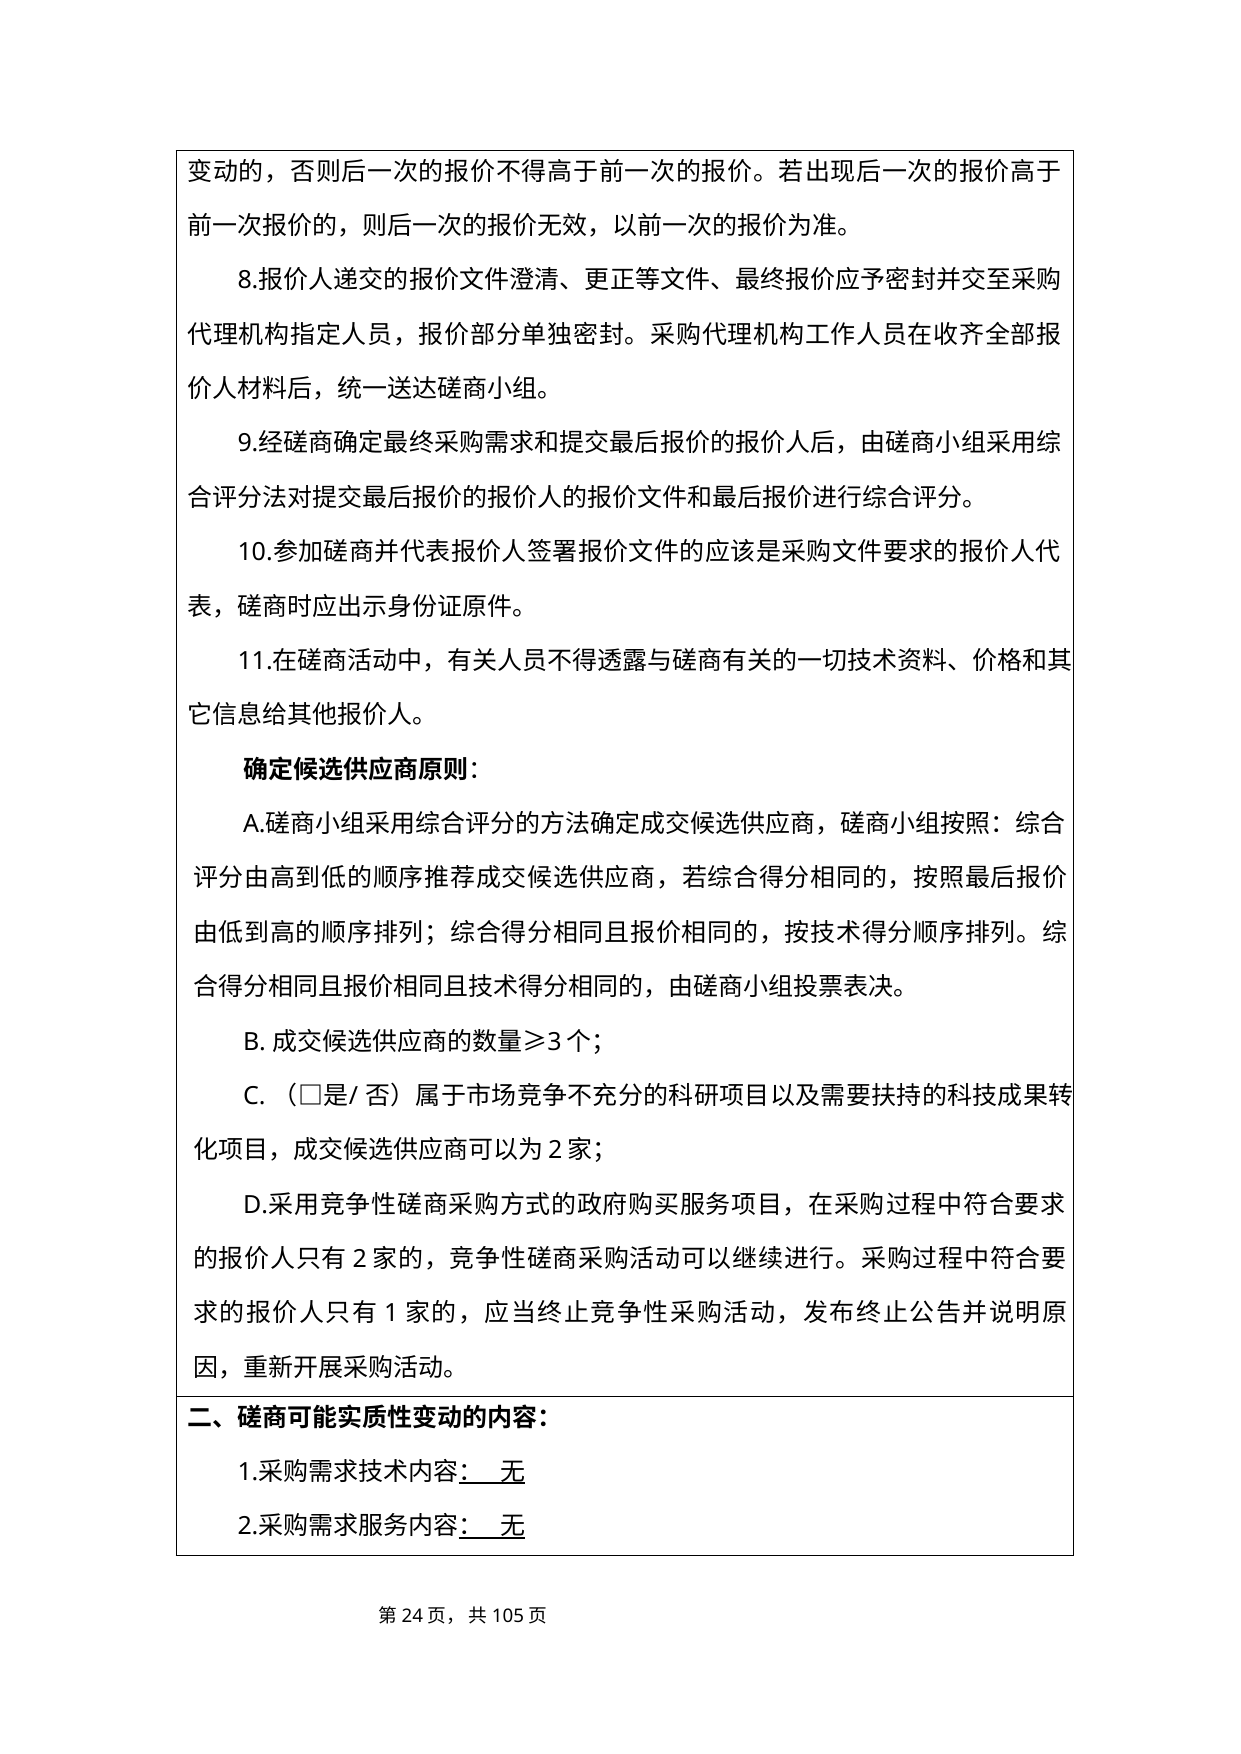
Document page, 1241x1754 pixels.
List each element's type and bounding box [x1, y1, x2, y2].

table_cell [177, 1397, 1073, 1554]
table_header [177, 151, 1073, 1396]
